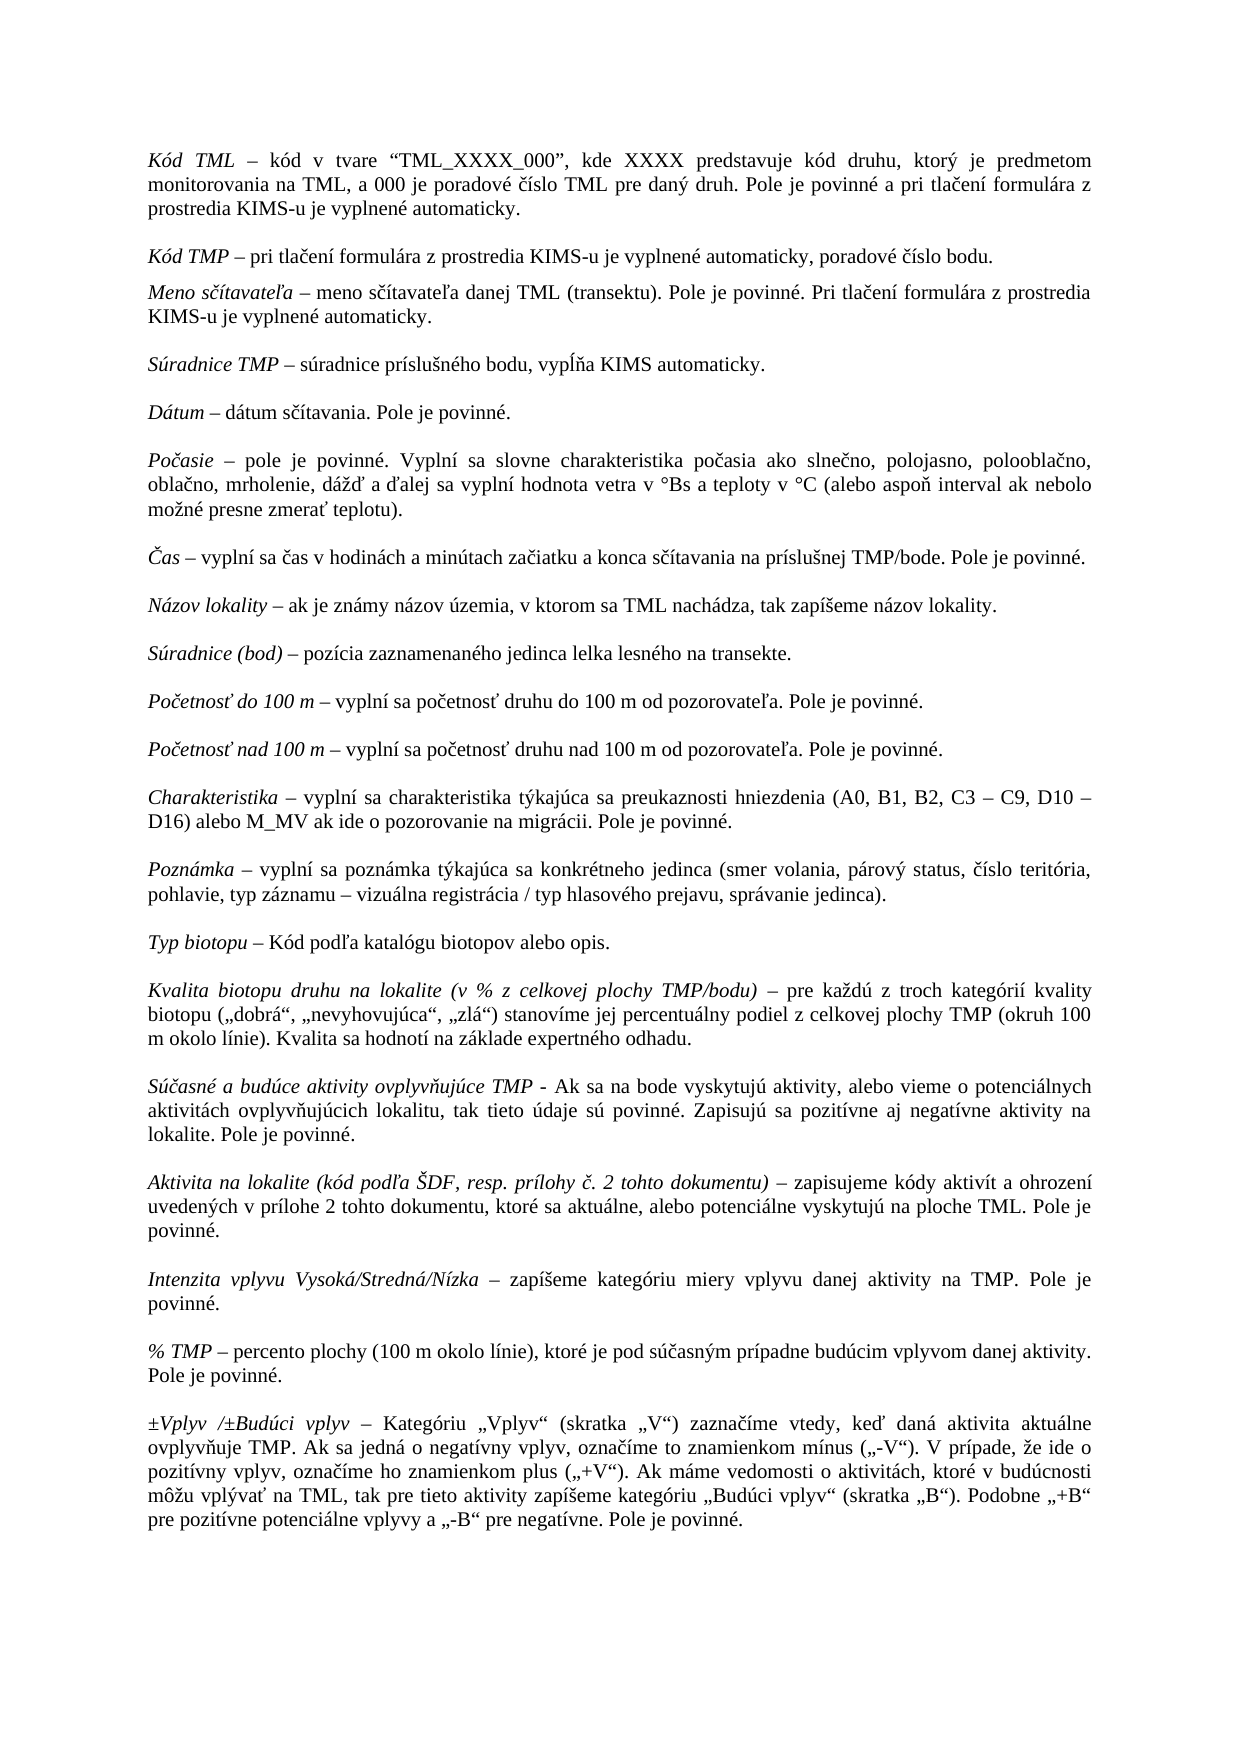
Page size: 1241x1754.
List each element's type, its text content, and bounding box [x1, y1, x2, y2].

text Intenzita vplyvu Vysoká/Stredná/Nízka – zapíšeme kategóriu miery vplyvu danej aktivity na TMP. Pole je povinné. [148, 1266, 1093, 1314]
text Názov lokality – ak je známy názov územia, v ktorom sa TML nachádza, tak zapíšeme názov lokality. [148, 593, 1093, 617]
text Charakteristika – vyplní sa charakteristika týkajúca sa preukaznosti hniezdenia (A0, B1, B2, C3 – C9, D10 – D16) alebo M_MV ak ide o pozorovanie na migrácii. Pole je povinné. [148, 785, 1093, 833]
text % TMP – percento plochy (100 m okolo línie), ktoré je pod súčasným prípadne budúcim vplyvom danej aktivity. Pole je povinné. [148, 1339, 1093, 1387]
text Počasie – pole je povinné. Vyplní sa slovne charakteristika počasia ako slnečno, polojasno, polooblačno, oblačno, mrholenie, dážď a ďalej sa vyplní hodnota vetra v °Bs a teploty v °C (alebo aspoň interval ak nebolo možné presne zmerať teplotu). [148, 448, 1093, 521]
text Početnosť do 100 m – vyplní sa početnosť druhu do 100 m od pozorovateľa. Pole je povinné. [148, 689, 1093, 713]
text Meno sčítavateľa – meno sčítavateľa danej TML (transektu). Pole je povinné. Pri tlačení formulára z prostredia KIMS-u je vyplnené automaticky. [148, 280, 1093, 328]
text Kód TML – kód v tvare “TML_XXXX_000”, kde XXXX predstavuje kód druhu, ktorý je predmetom monitorovania na TML, a 000 je poradové číslo TML pre daný druh. Pole je povinné a pri tlačení formulára z prostredia KIMS-u je vyplnené automaticky. [148, 148, 1093, 220]
text Dátum – dátum sčítavania. Pole je povinné. [148, 400, 1093, 424]
text Početnosť nad 100 m – vyplní sa početnosť druhu nad 100 m od pozorovateľa. Pole je povinné. [148, 737, 1093, 761]
text Aktivita na lokalite (kód podľa ŠDF, resp. prílohy č. 2 tohto dokumentu) – zapisujeme kódy aktivít a ohrození uvedených v prílohe 2 tohto dokumentu, ktoré sa aktuálne, alebo potenciálne vyskytujú na ploche TML. Pole je povinné. [148, 1170, 1093, 1242]
text Súčasné a budúce aktivity ovplyvňujúce TMP - Ak sa na bode vyskytujú aktivity, alebo vieme o potenciálnych aktivitách ovplyvňujúcich lokalitu, tak tieto údaje sú povinné. Zapisujú sa pozitívne aj negatívne aktivity na lokalite. Pole je povinné. [148, 1074, 1093, 1146]
text ±Vplyv /±Budúci vplyv – Kategóriu „Vplyv“ (skratka „V“) zaznačíme vtedy, keď daná aktivita aktuálne ovplyvňuje TMP. Ak sa jedná o negatívny vplyv, označíme to znamienkom mínus („-V“). V prípade, že ide o pozitívny vplyv, označíme ho znamienkom plus („+V“). Ak máme vedomosti o aktivitách, ktoré v budúcnosti môžu vplývať na TML, tak pre tieto aktivity zapíšeme kategóriu „Budúci vplyv“ (skratka „B“). Podobne „+B“ pre pozitívne potenciálne vplyvy a „-B“ pre negatívne. Pole je povinné. [148, 1411, 1093, 1531]
text Poznámka – vyplní sa poznámka týkajúca sa konkrétneho jedinca (smer volania, párový status, číslo teritória, pohlavie, typ záznamu – vizuálna registrácia / typ hlasového prejavu, správanie jedinca). [148, 857, 1093, 906]
text Typ biotopu – Kód podľa katalógu biotopov alebo opis. [148, 929, 1093, 954]
text Súradnice (bod) – pozícia zaznamenaného jedinca lelka lesného na transekte. [148, 641, 1093, 665]
text Kód TMP – pri tlačení formulára z prostredia KIMS-u je vyplnené automaticky, poradové číslo bodu. [148, 244, 1093, 268]
text Kvalita biotopu druhu na lokalite (v % z celkovej plochy TMP/bodu) – pre každú z troch kategórií kvality biotopu („dobrá“, „nevyhovujúca“, „zlá“) stanovíme jej percentuálny podiel z celkovej plochy TMP (okruh 100 m okolo línie). Kvalita sa hodnotí na základe expertného odhadu. [148, 978, 1093, 1050]
text Čas – vyplní sa čas v hodinách a minútach začiatku a konca sčítavania na príslušnej TMP/bode. Pole je povinné. [148, 544, 1093, 569]
text Súradnice TMP – súradnice príslušného bodu, vypĺňa KIMS automaticky. [148, 352, 1093, 376]
